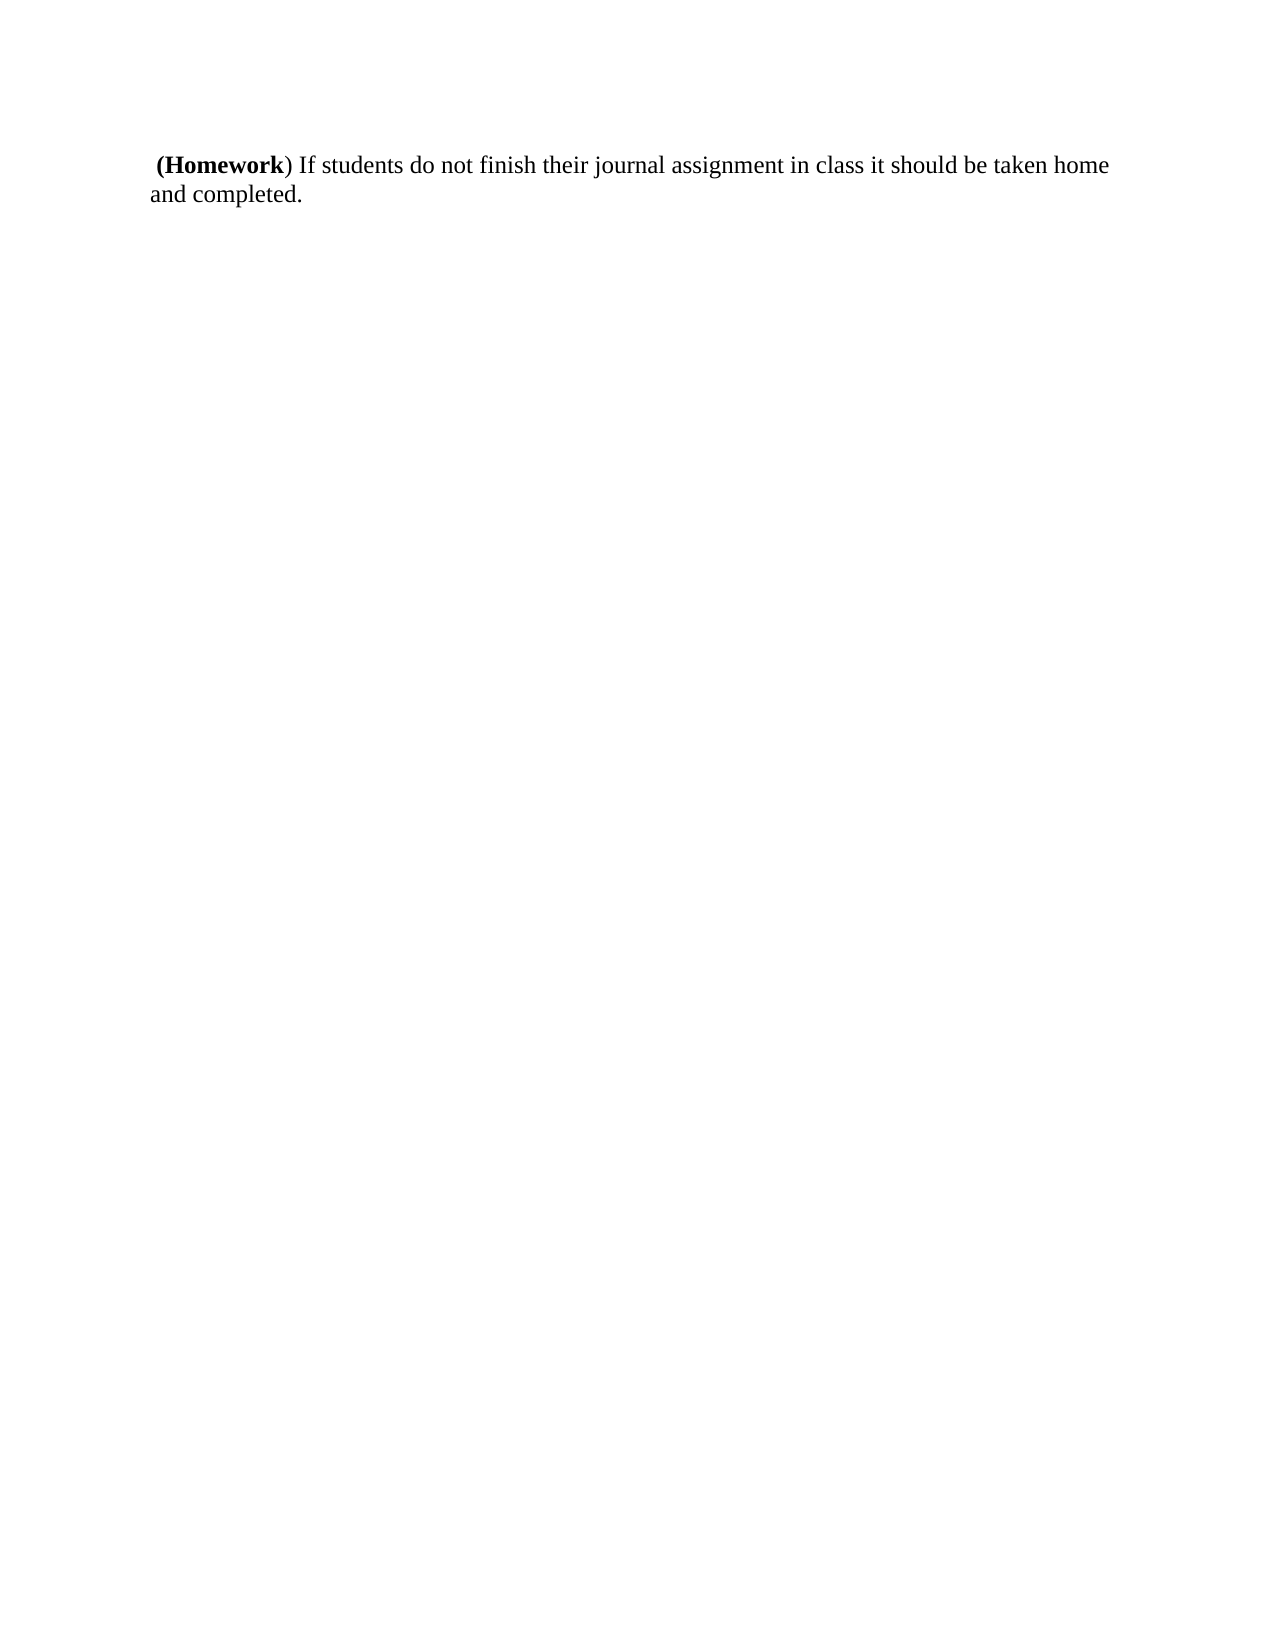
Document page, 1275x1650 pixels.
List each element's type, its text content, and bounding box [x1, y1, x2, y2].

text (Homework) If students do not finish their journal assignment in class it should be taken home and completed. [150, 150, 1125, 207]
